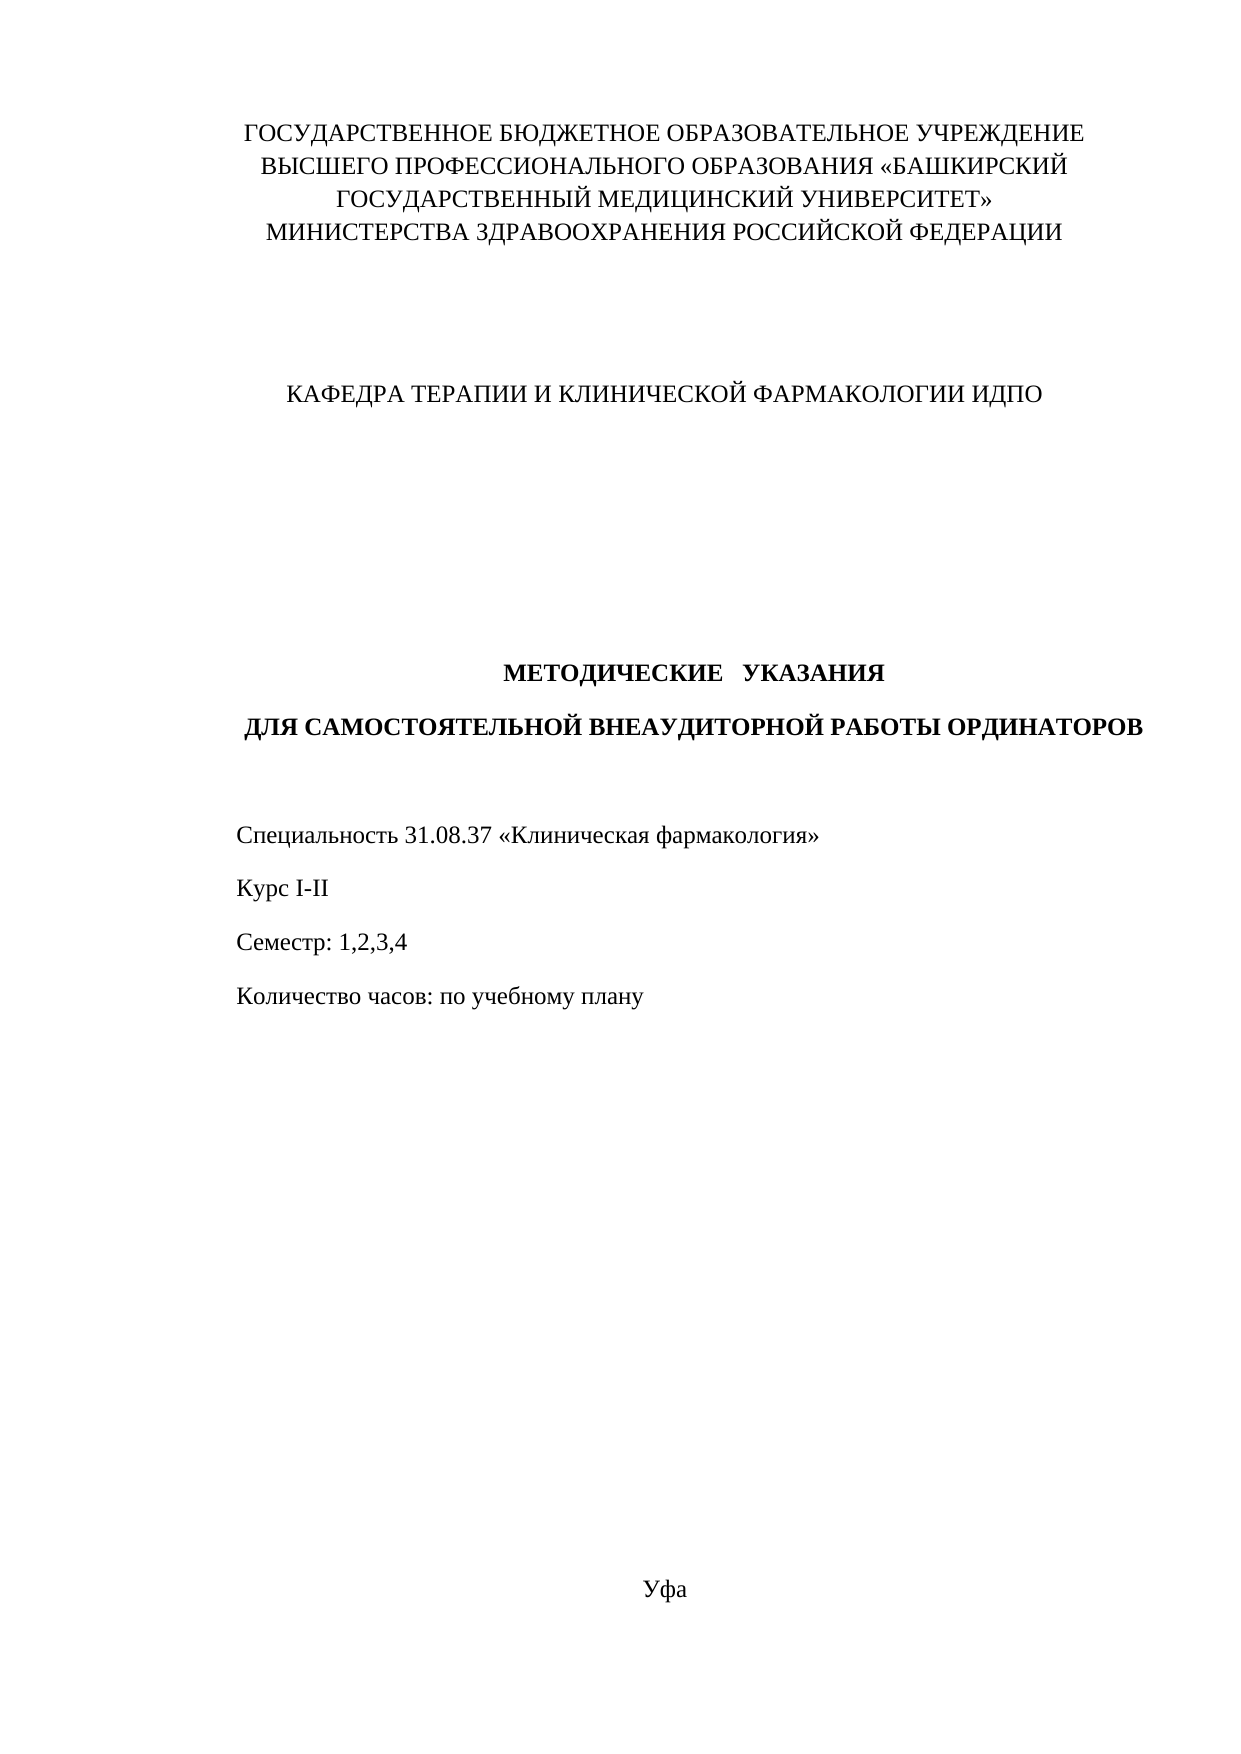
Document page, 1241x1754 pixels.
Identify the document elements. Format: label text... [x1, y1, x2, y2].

text Уфа [177, 1574, 1152, 1602]
text ДЛЯ САМОСТОЯТЕЛЬНОЙ ВНЕАУДИТОРНОЙ РАБОТЫ ОРДИНАТОРОВ [177, 712, 1152, 741]
text МЕТОДИЧЕСКИЕ УКАЗАНИЯ [177, 658, 1152, 687]
text Семестр: 1,2,3,4 [177, 927, 1152, 956]
text КАФЕДРА ТЕРАПИИ И КЛИНИЧЕСКОЙ ФАРМАКОЛОГИИ ИДПО [177, 379, 1152, 407]
text Курс I-II [177, 873, 1152, 902]
text ГОСУДАРСТВЕННОЕ БЮДЖЕТНОЕ ОБРАЗОВАТЕЛЬНОЕ УЧРЕЖДЕНИЕ ВЫСШЕГО ПРОФЕССИОНАЛЬНОГО ОБРАЗОВАНИЯ «БАШКИРСКИЙ ГОСУДАРСТВЕННЫЙ МЕДИЦИНСКИЙ УНИВЕРСИТЕТ» МИНИСТЕРСТВА ЗДРАВООХРАНЕНИЯ РОССИЙСКОЙ ФЕДЕРАЦИИ [177, 118, 1152, 246]
text Количество часов: по учебному плану [177, 981, 1152, 1010]
text Специальность 31.08.37 «Клиническая фармакология» [177, 820, 1152, 848]
